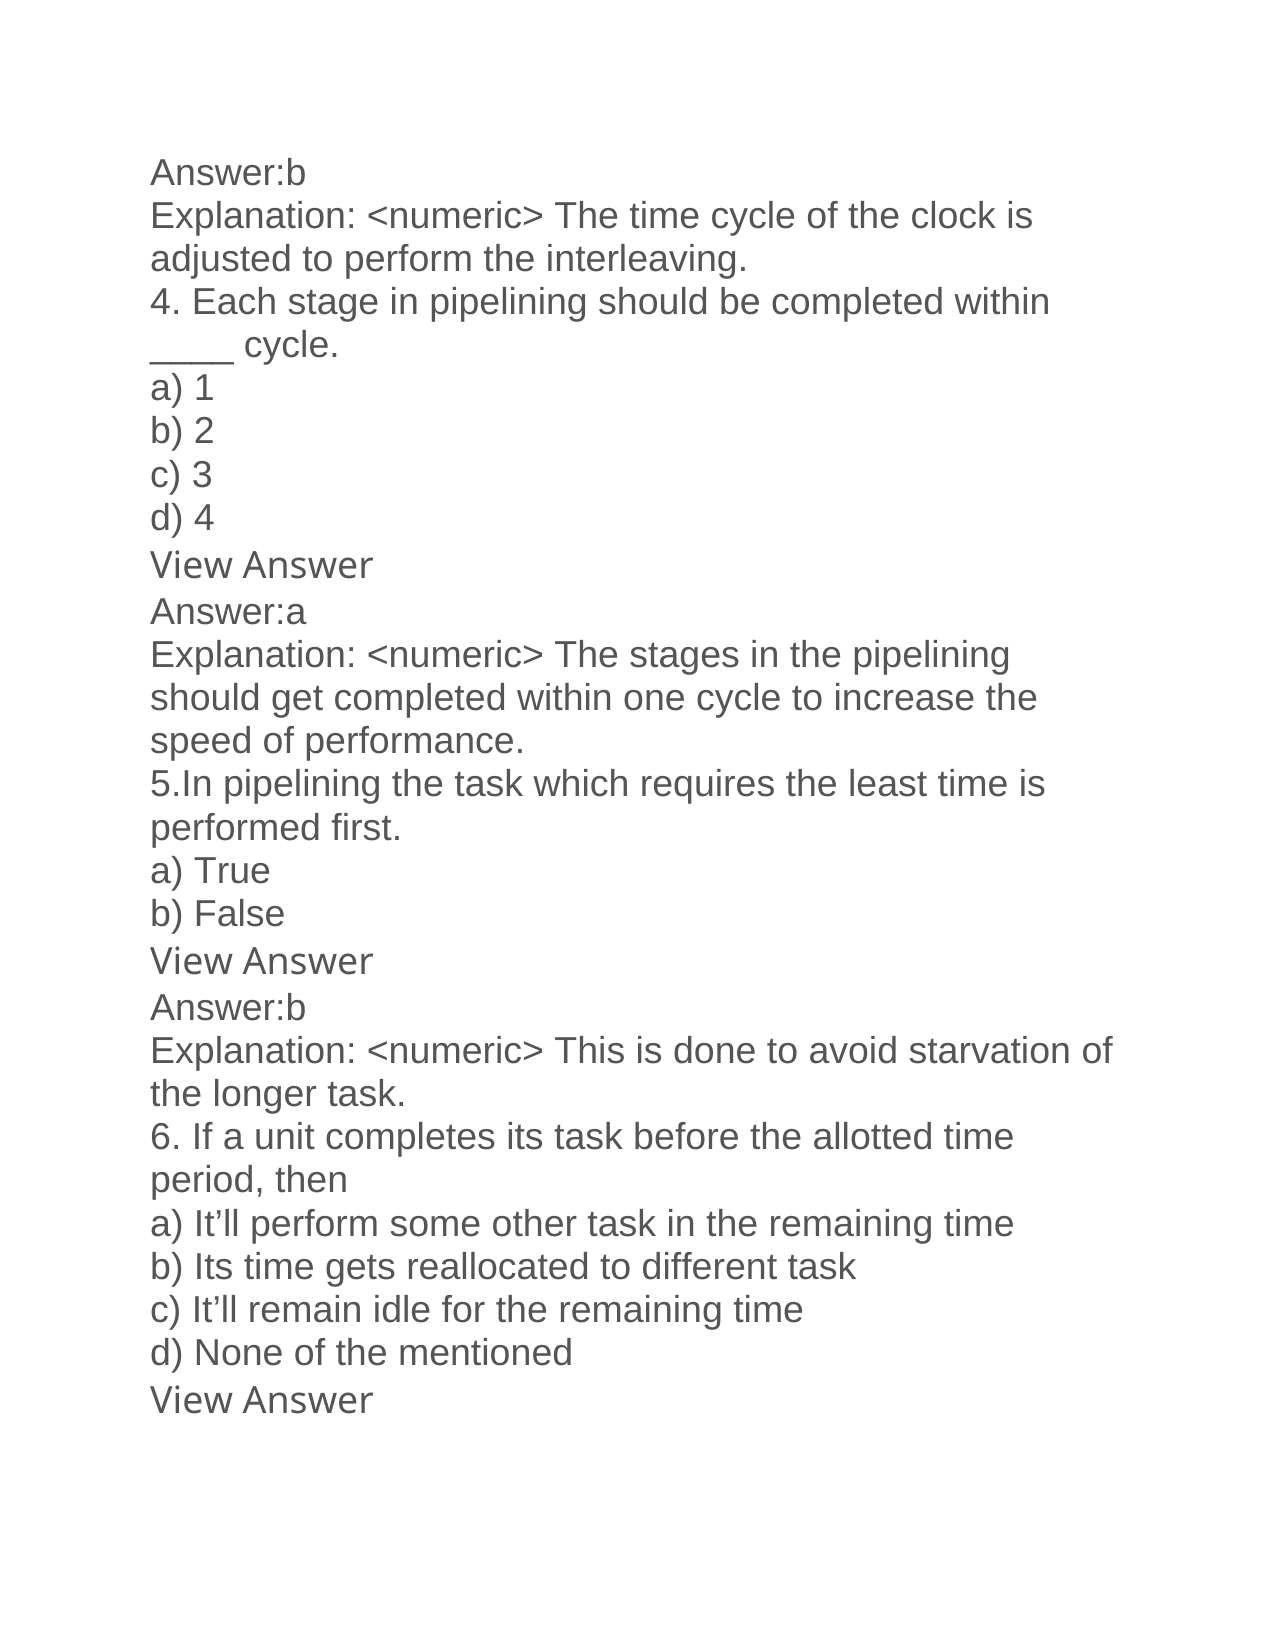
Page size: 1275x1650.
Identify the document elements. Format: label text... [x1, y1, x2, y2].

text Answer:a Explanation: <numeric> The stages in the pipelining should get completed within one cycle to increase the speed of performance. [150, 589, 1125, 762]
text Answer:b Explanation: <numeric> The time cycle of the clock is adjusted to perform the interleaving. [150, 150, 1125, 279]
text Answer:b Explanation: <numeric> This is done to avoid starvation of the longer task. [150, 985, 1125, 1114]
text 4. Each stage in pipelining should be completed within ____ cycle. a) 1 b) 2 c) 3 d) 4 View Answer [150, 279, 1125, 589]
text 6. If a unit completes its task before the allotted time period, then a) It’ll perform some other task in the remaining time b) Its time gets reallocated to different task c) It’ll remain idle for the remaining time d) None of the mentioned View Answer [150, 1114, 1125, 1424]
text 5.In pipelining the task which requires the least time is performed first. a) True b) False View Answer [150, 762, 1125, 985]
